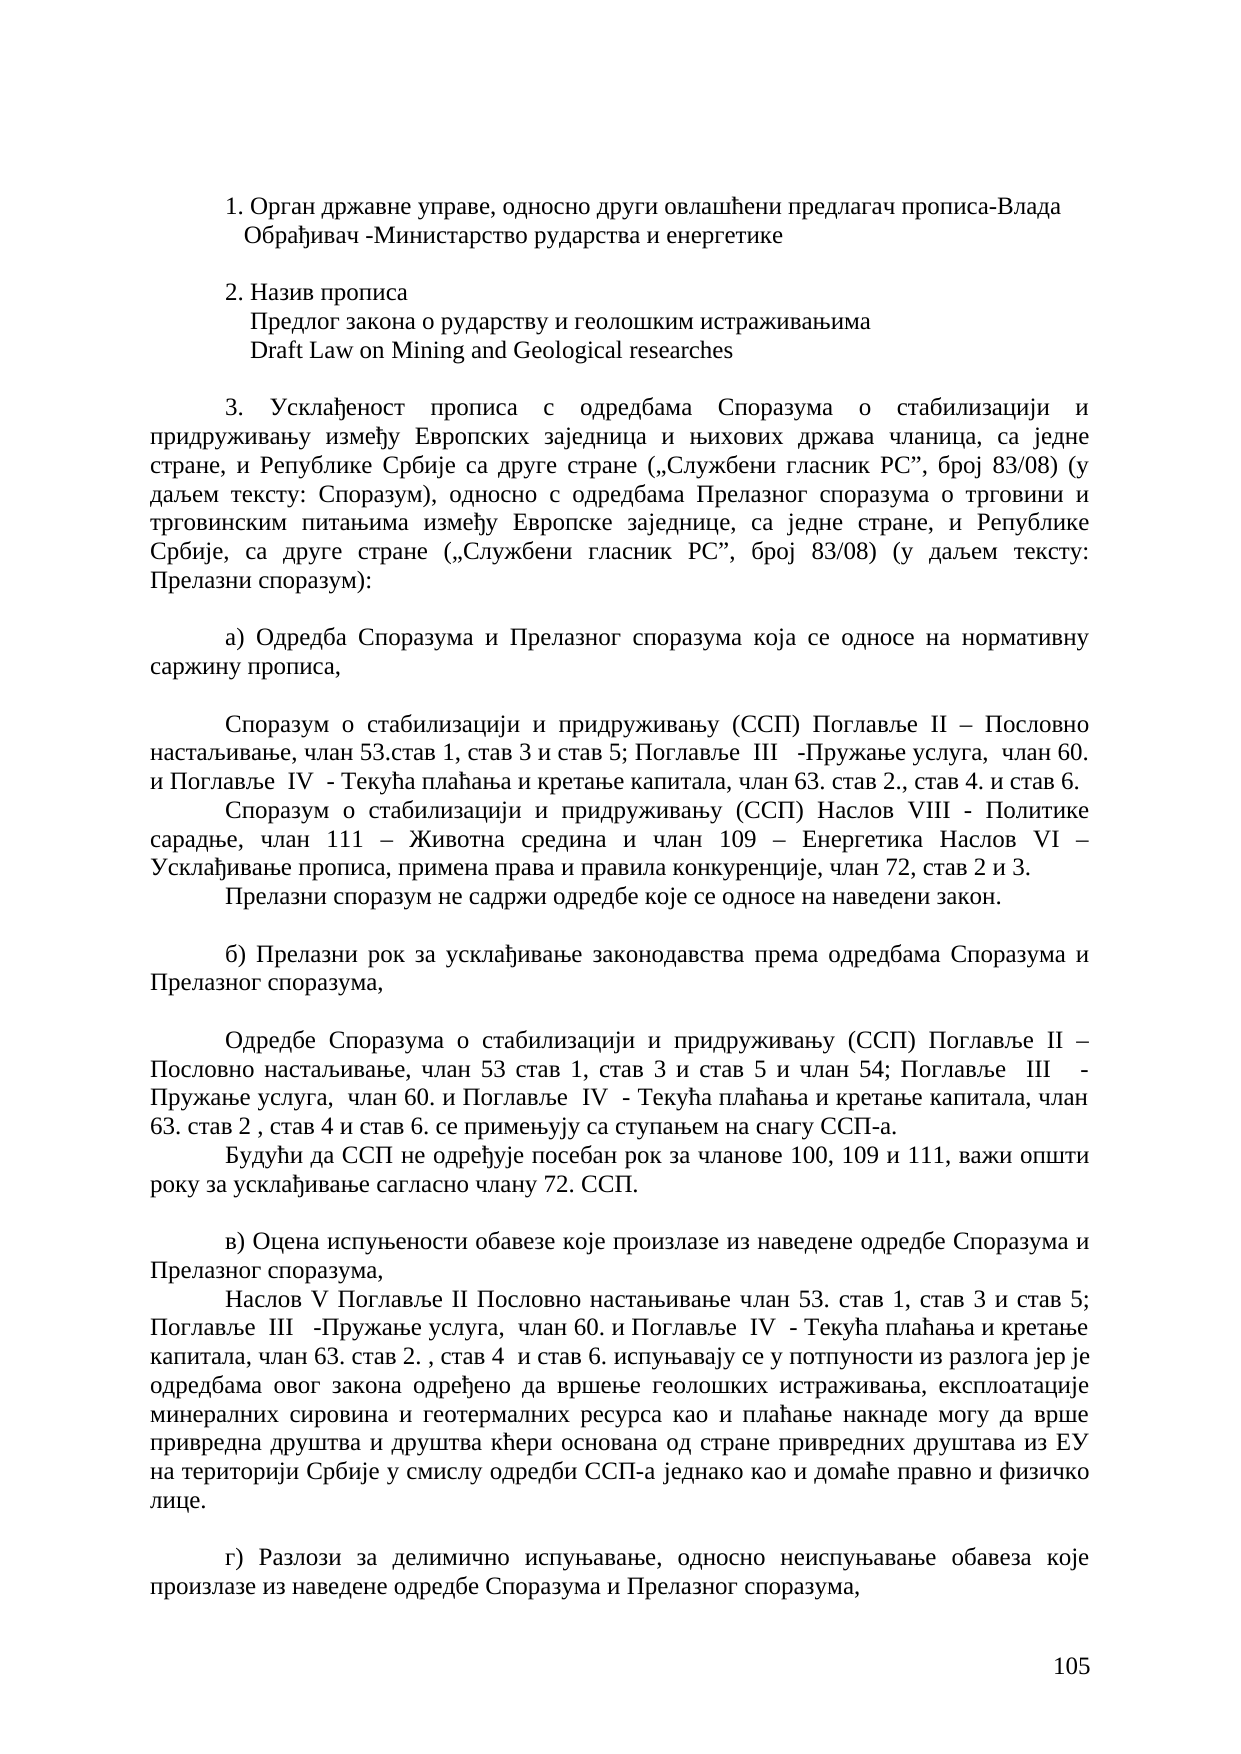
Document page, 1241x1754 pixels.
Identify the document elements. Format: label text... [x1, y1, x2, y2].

text Споразум о стабилизацији и придруживању (ССП) Наслов VIII - Политике сарадње, члан 111 – Животна средина и члан 109 – Енергетика Наслов VI – Усклађивање прописа, примена права и правила конкуренције, члан 72, став 2 и 3. [150, 795, 1090, 881]
text Draft Law on Mining and Geological researches [150, 335, 1090, 364]
text б) Прелазни рок за усклађивање законодавства према одредбама Споразума и Прелазног споразума, [150, 939, 1090, 996]
text Одредбе Споразума о стабилизацији и придруживању (ССП) Поглавље II – Пословно настаљивање, члан 53 став 1, став 3 и став 5 и члан 54; Поглавље III -Пружање услуга, члан 60. и Поглавље IV - Текућа плаћања и кретање капитала, члан 63. став 2 , став 4 и став 6. се примењују са ступањем на снагу ССП-а. [150, 1025, 1090, 1140]
text Споразум о стабилизацији и придруживању (ССП) Поглавље II – Пословно настаљивање, члан 53.став 1, став 3 и став 5; Поглавље III -Пружање услуга, члан 60. и Поглавље IV - Текућа плаћања и кретање капитала, члан 63. став 2., став 4. и став 6. [150, 709, 1090, 795]
text Будући да ССП не одређује посебан рок за чланове 100, 109 и 111, важи општи року за усклађивање сагласно члану 72. ССП. [150, 1140, 1090, 1197]
text г) Разлози за делимично испуњавање, односно неиспуњавање обавеза које произлазе из наведене одредбе Споразума и Прелазног споразума, [150, 1542, 1090, 1600]
text в) Оцена испуњености обавезе које произлазе из наведене одредбе Споразума и Прелазног споразума, [150, 1226, 1090, 1284]
text 3. Усклађеност прописа с одредбама Споразума о стабилизацији и придруживању између Европских заједница и њихових држава чланица, са једне стране, и Републике Србије са друге стране („Службени гласник РС”, број 83/08) (у даљем тексту: Споразум), односно с одредбама Прелазног споразума о трговини и трговинским питањима између Европске заједнице, са једне стране, и Републике Србије, са друге стране („Службени гласник РС”, број 83/08) (у даљем тексту: Прелазни споразум): [150, 392, 1090, 594]
text Обрађивач -Министарство рударства и енергетике [150, 220, 1090, 249]
text Предлог закона о рударству и геолошким истраживањима [150, 306, 1090, 335]
text Наслов V Поглавље II Пословно настањивање члан 53. став 1, став 3 и став 5; Поглавље III -Пружање услуга, члан 60. и Поглавље IV - Текућа плаћања и кретање капитала, члан 63. став 2. , став 4 и став 6. испуњавају се у потпуности из разлога јер је одредбама овог закона одређено да вршење геолошких истраживања, експлоатације минералних сировина и геотермалних ресурса као и плаћање накнаде могу да врше привредна друштва и друштва кћери основана од стране привредних друштава из ЕУ на територији Србије у смислу одредби ССП-а једнако као и домаће правно и физичко лице. [150, 1284, 1090, 1514]
text а) Одредба Споразума и Прелазног споразума која се односе на нормативну саржину прописа, [150, 622, 1090, 680]
text Прелазни споразум не садржи одредбе које се односе на наведени закон. [150, 881, 1090, 910]
text 2. Назив прописа [150, 277, 1090, 306]
text 1. Орган државне управе, односно други овлашћени предлагач прописа-Влада [150, 191, 1090, 220]
